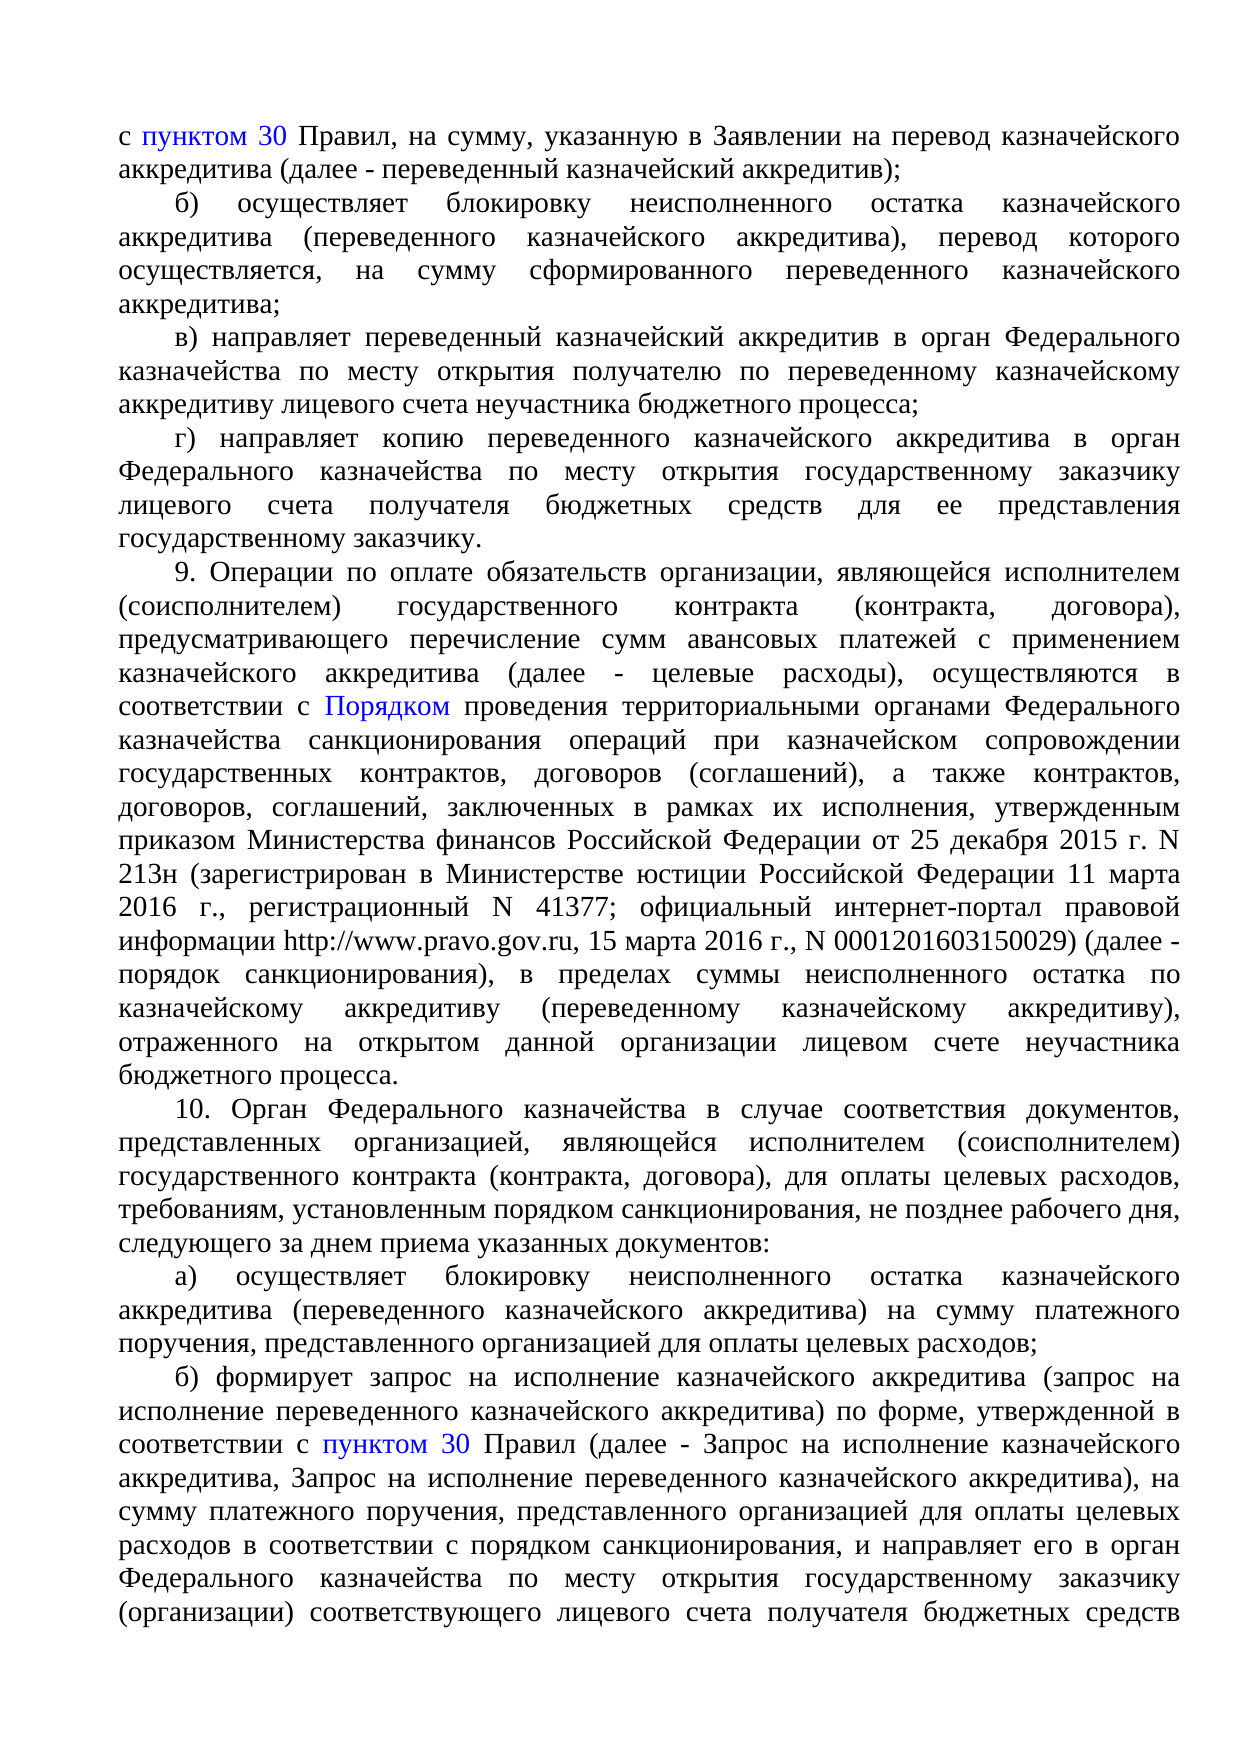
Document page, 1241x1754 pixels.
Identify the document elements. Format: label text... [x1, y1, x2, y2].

text 9. Операции по оплате обязательств организации, являющейся исполнителем (соисполнителем) государственного контракта (контракта, договора), предусматривающего перечисление сумм авансовых платежей с применением казначейского аккредитива (далее - целевые расходы), осуществляются в соответствии с Порядком проведения территориальными органами Федерального казначейства санкционирования операций при казначейском сопровождении государственных контрактов, договоров (соглашений), а также контрактов, договоров, соглашений, заключенных в рамках их исполнения, утвержденным приказом Министерства финансов Российской Федерации от 25 декабря 2015 г. N 213н (зарегистрирован в Министерстве юстиции Российской Федерации 11 марта 2016 г., регистрационный N 41377; официальный интернет-портал правовой информации http://www.pravo.gov.ru, 15 марта 2016 г., N 0001201603150029) (далее - порядок санкционирования), в пределах суммы неисполненного остатка по казначейскому аккредитиву (переведенному казначейскому аккредитиву), отраженного на открытом данной организации лицевом счете неучастника бюджетного процесса. [118, 554, 1181, 1091]
text а) осуществляет блокировку неисполненного остатка казначейского аккредитива (переведенного казначейского аккредитива) на сумму платежного поручения, представленного организацией для оплаты целевых расходов; [118, 1258, 1181, 1359]
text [118, 1359, 1181, 1627]
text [118, 118, 1181, 185]
text б) осуществляет блокировку неисполненного остатка казначейского аккредитива (переведенного казначейского аккредитива), перевод которого осуществляется, на сумму сформированного переведенного казначейского аккредитива; [118, 185, 1181, 319]
text в) направляет переведенный казначейский аккредитив в орган Федерального казначейства по месту открытия получателю по переведенному казначейскому аккредитиву лицевого счета неучастника бюджетного процесса; [118, 319, 1181, 420]
text г) направляет копию переведенного казначейского аккредитива в орган Федерального казначейства по месту открытия государственному заказчику лицевого счета получателя бюджетных средств для ее представления государственному заказчику. [118, 420, 1181, 554]
text 10. Орган Федерального казначейства в случае соответствия документов, представленных организацией, являющейся исполнителем (соисполнителем) государственного контракта (контракта, договора), для оплаты целевых расходов, требованиям, установленным порядком санкционирования, не позднее рабочего дня, следующего за днем приема указанных документов: [118, 1091, 1181, 1258]
